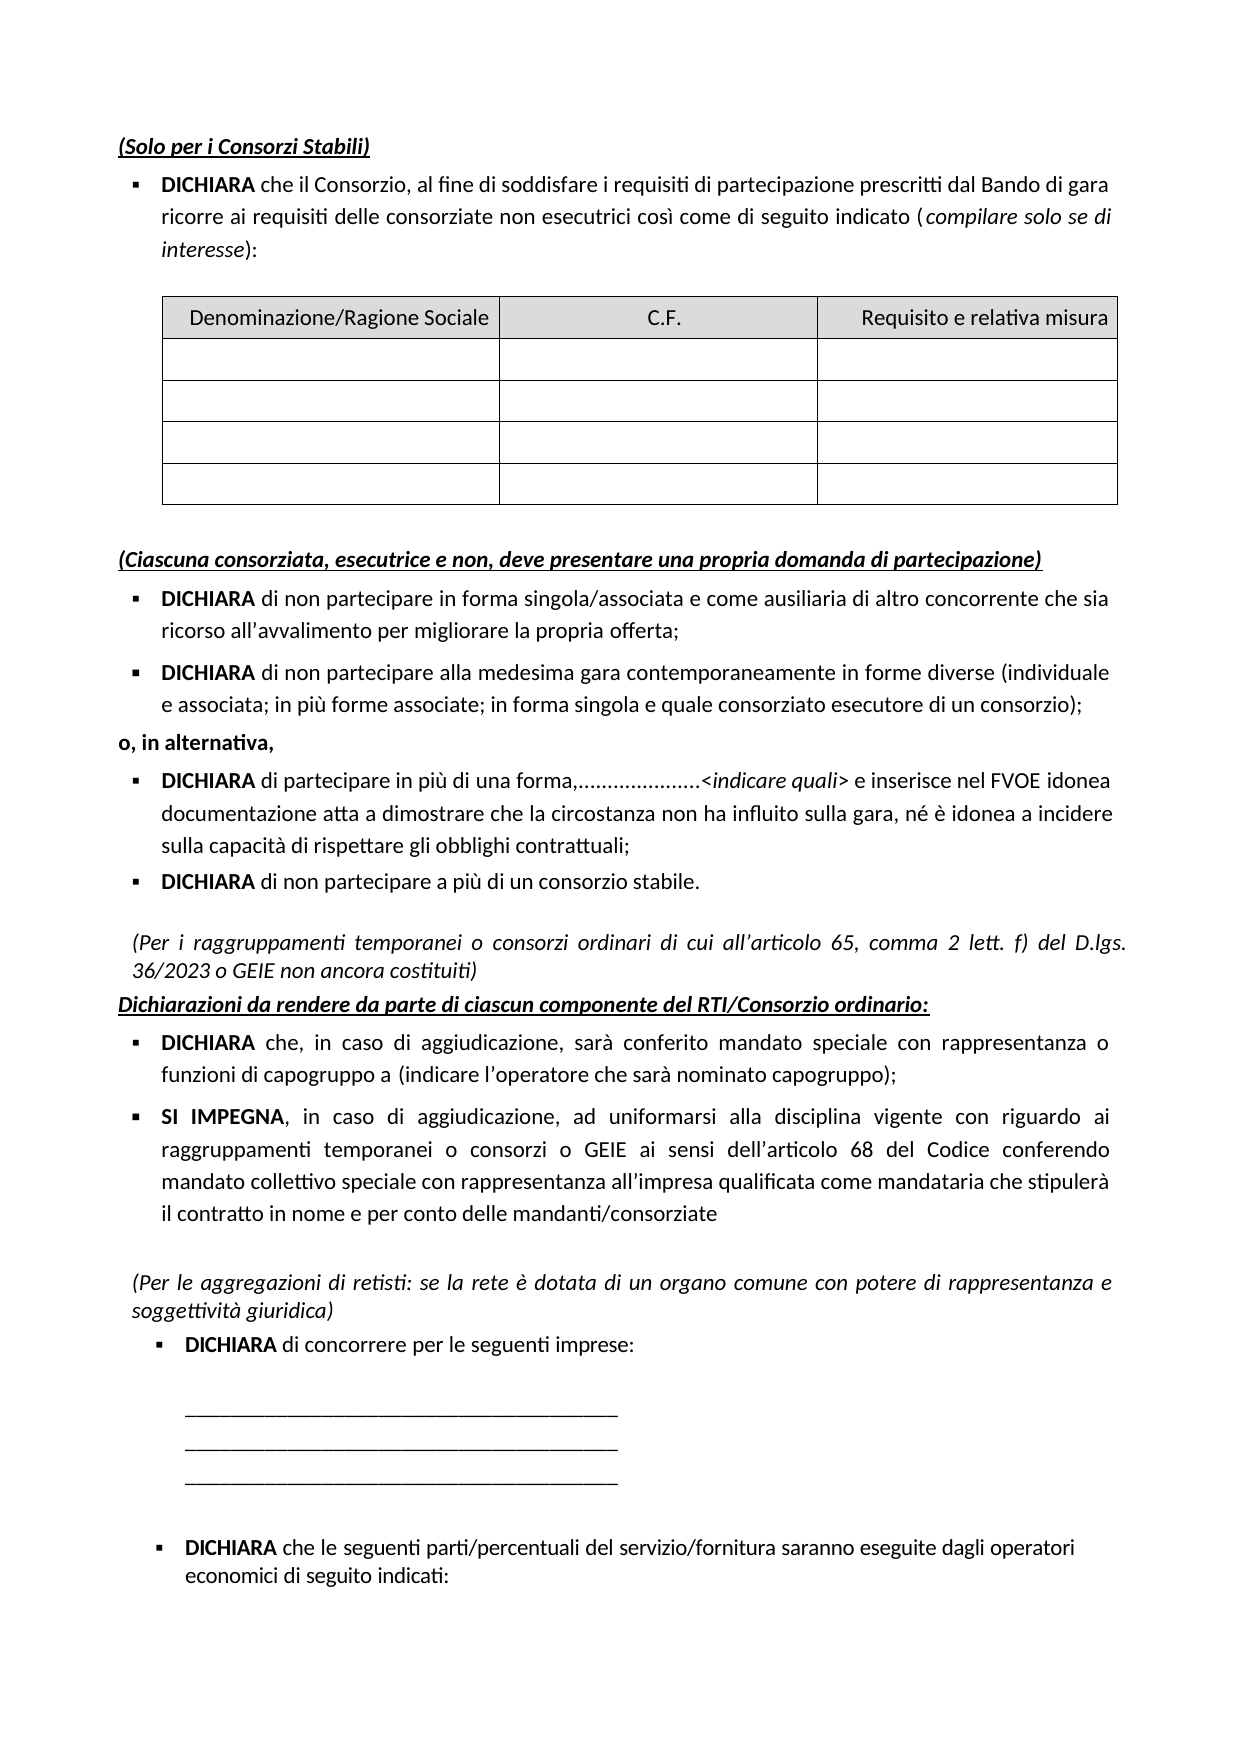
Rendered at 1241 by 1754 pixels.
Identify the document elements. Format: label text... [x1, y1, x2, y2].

table_cell [163, 381, 499, 421]
subtitle ______________________________________ [185, 1461, 1163, 1488]
subtitle o, in alternativa, [118, 728, 1163, 757]
table_cell [163, 339, 499, 380]
text (Per le aggregazioni di retisti: se la rete è dotata di un organo comune con potere di rappresentanza e soggettività giuridica) [132, 1268, 1116, 1324]
list DICHIARA di non partecipare a più di un consorzio stabile. [132, 867, 1144, 896]
text Dichiarazioni da rendere da parte di ciascun componente del RTI/Consorzio ordinario: [118, 990, 1163, 1018]
text documentazione atta a dimostrare che la circostanza non ha influito sulla gara, né è idonea a incidere sulla capacità di rispettare gli obblighi contrattuali; [161, 799, 1116, 859]
table_cell [818, 422, 1117, 463]
list DICHIARA che, in caso di aggiudicazione, sarà conferito mandato speciale con rappresentanza o funzioni di capogruppo a (indicare l’operatore che sarà nominato capogruppo); [132, 1028, 1111, 1088]
table_header Denominazione/Ragione Sociale [163, 297, 499, 338]
table_cell [818, 464, 1117, 504]
list DICHIARA che il Consorzio, al fine di soddisfare i requisiti di partecipazione prescritti dal Bando di gara ricorre ai requisiti delle consorziate non esecutrici così come di seguito indicato (compilare solo se di interesse): [132, 170, 1112, 263]
table_cell [500, 464, 817, 504]
list DICHIARA di non partecipare in forma singola/associata e come ausiliaria di altro concorrente che sia ricorso all’avvalimento per migliorare la propria offerta; [132, 584, 1111, 644]
list DICHIARA di partecipare in più di una forma, <indicare quali> e inserisce nel FVOE idonea [132, 767, 1163, 794]
subtitle ______________________________________ [185, 1426, 1163, 1454]
table_cell [500, 422, 817, 463]
text (Ciascuna consorziata, esecutrice e non, deve presentare una propria domanda di partecipazione) [118, 546, 1163, 574]
text (Per i raggruppamenti temporanei o consorzi ordinari di cui all’articolo 65, comma 2 lett. f) del D.lgs. 36/2023 o GEIE non ancora costituiti) [132, 928, 1131, 984]
text (Solo per i Consorzi Stabili) [118, 132, 1163, 160]
table_cell [500, 339, 817, 380]
table_cell [500, 381, 817, 421]
list DICHIARA di non partecipare alla medesima gara contemporaneamente in forme diverse (individuale e associata; in più forme associate; in forma singola e quale consorziato esecutore di un consorzio); [132, 658, 1111, 718]
list SI IMPEGNA, in caso di aggiudicazione, ad uniformarsi alla disciplina vigente con riguardo ai raggruppamenti temporanei o consorzi o GEIE ai sensi dell’articolo 68 del Codice conferendo mandato collettivo speciale con rappresentanza all’impresa qualificata come mandataria che stipulerà il contratto in nome e per conto delle mandanti/consorziate [132, 1102, 1111, 1227]
table_cell [163, 464, 499, 504]
table_cell [163, 422, 499, 463]
table_cell [818, 339, 1117, 380]
subtitle DICHIARA di concorrere per le seguenti imprese: [155, 1330, 1163, 1358]
list DICHIARA che le seguenti parti/percentuali del servizio/fornitura saranno eseguite dagli operatori economici di seguito indicati: [155, 1533, 1075, 1589]
table_cell [818, 381, 1117, 421]
table_header Requisito e relativa misura [818, 297, 1117, 338]
subtitle ______________________________________ [185, 1392, 1163, 1420]
table_header C.F. [500, 297, 817, 338]
